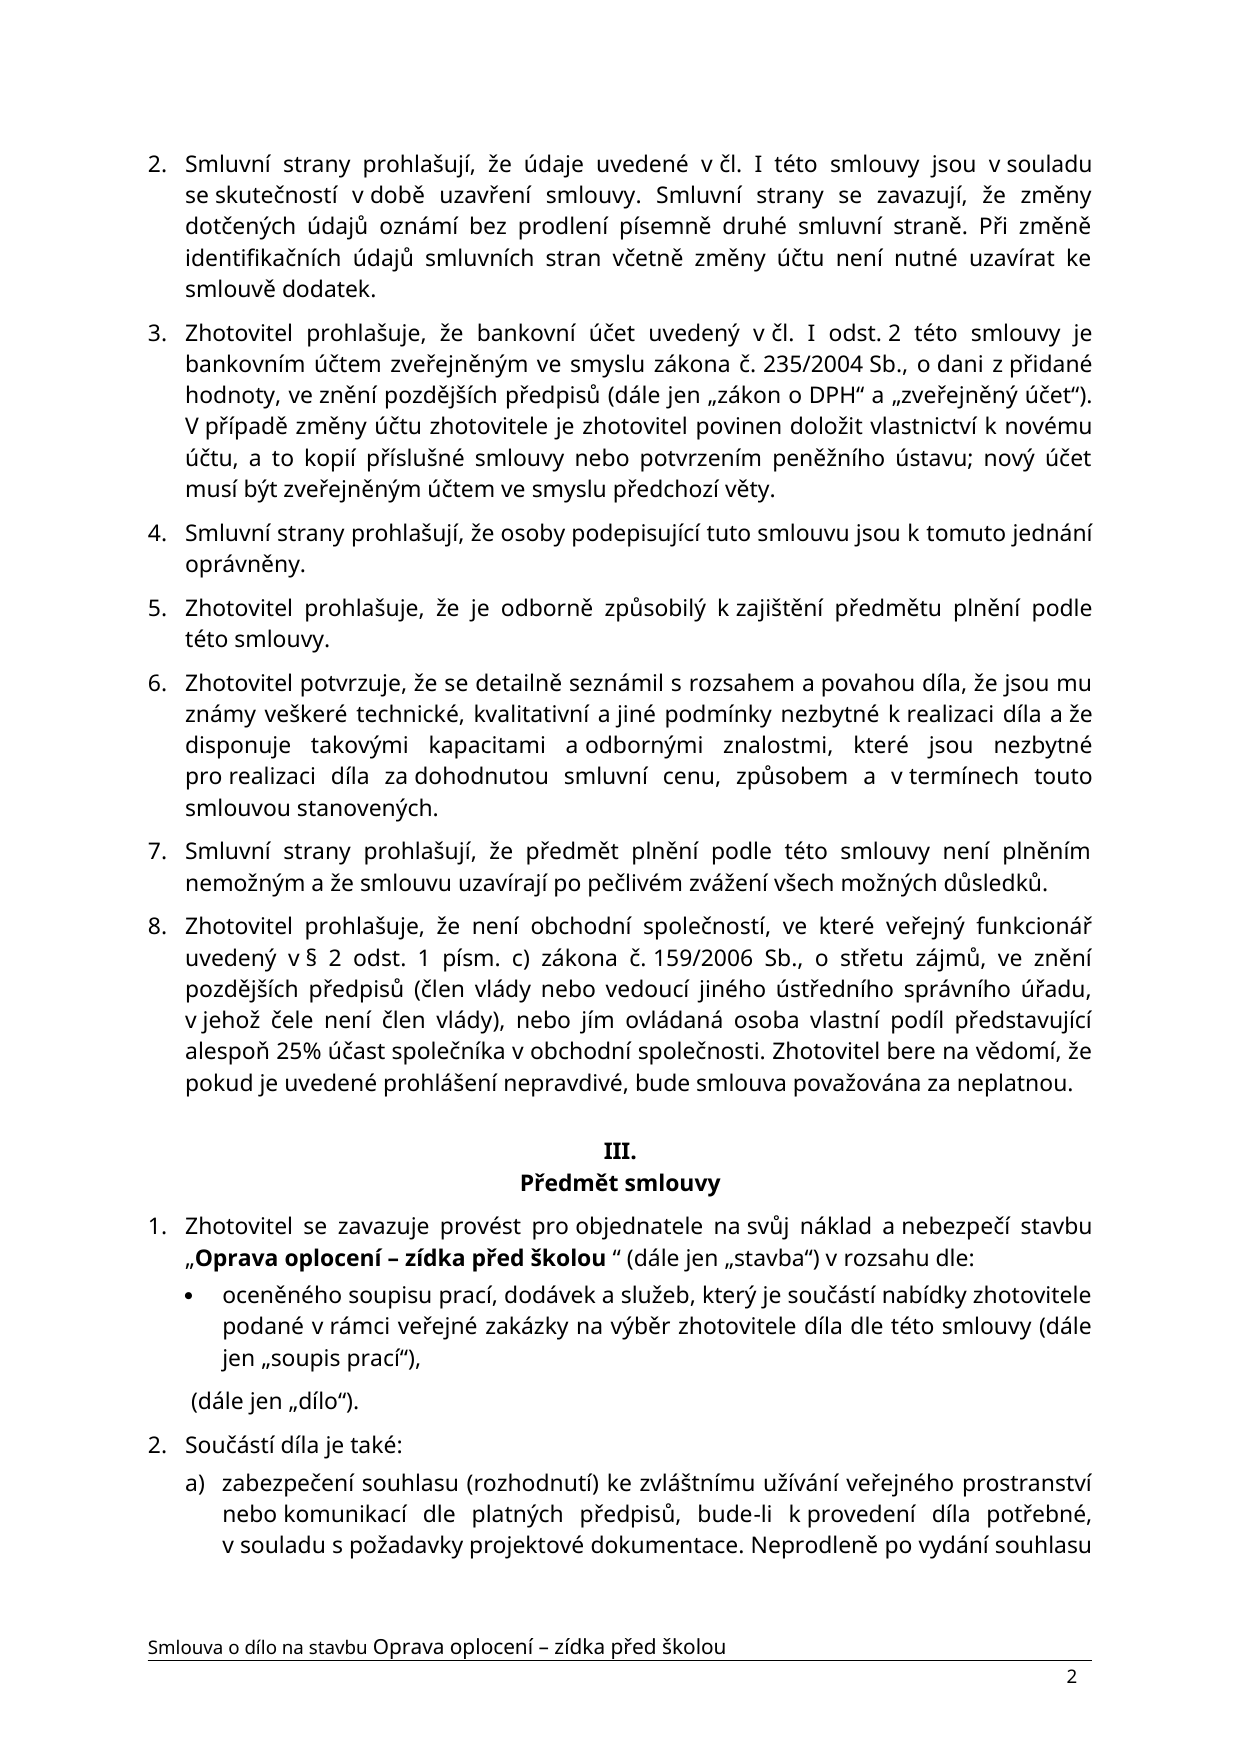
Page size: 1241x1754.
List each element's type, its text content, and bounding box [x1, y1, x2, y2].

text (dále jen „dílo“). [185, 1385, 1092, 1416]
text III. Předmět smlouvy [148, 1135, 1092, 1198]
list Zhotovitel prohlašuje, že bankovní účet uvedený v čl. I odst. 2 této smlouvy je bankovním účtem zveřejněným ve smyslu zákona č. 235/2004 Sb., o dani z přidané hodnoty, ve znění pozdějších předpisů (dále jen „zákon o DPH“ a „zveřejněný účet“). V případě změny účtu zhotovitele je zhotovitel povinen doložit vlastnictví k novému účtu, a to kopií příslušné smlouvy nebo potvrzením peněžního ústavu; nový účet musí být zveřejněným účtem ve smyslu předchozí věty. [148, 316, 1092, 504]
list Smluvní strany prohlašují, že předmět plnění podle této smlouvy není plněním nemožným a že smlouvu uzavírají po pečlivém zvážení všech možných důsledků. [148, 835, 1092, 898]
list Zhotovitel se zavazuje provést pro objednatele na svůj náklad a nebezpečí stavbu „Oprava oplocení – zídka před školou “ (dále jen „stavba“) v rozsahu dle: [148, 1210, 1092, 1273]
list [185, 1466, 1092, 1560]
list Zhotovitel potvrzuje, že se detailně seznámil s rozsahem a povahou díla, že jsou mu známy veškeré technické, kvalitativní a jiné podmínky nezbytné k realizaci díla a že disponuje takovými kapacitami a odbornými znalostmi, které jsou nezbytné pro realizaci díla za dohodnutou smluvní cenu, způsobem a v termínech touto smlouvou stanovených. [148, 666, 1092, 823]
list Zhotovitel prohlašuje, že není obchodní společností, ve které veřejný funkcionář uvedený v § 2 odst. 1 písm. c) zákona č. 159/2006 Sb., o střetu zájmů, ve znění pozdějších předpisů (člen vlády nebo vedoucí jiného ústředního správního úřadu, v jehož čele není člen vlády), nebo jím ovládaná osoba vlastní podíl představující alespoň 25% účast společníka v obchodní společnosti. Zhotovitel bere na vědomí, že pokud je uvedené prohlášení nepravdivé, bude smlouva považována za neplatnou. [148, 910, 1092, 1098]
list Smluvní strany prohlašují, že osoby podepisující tuto smlouvu jsou k tomuto jednání oprávněny. [148, 516, 1092, 579]
list Smluvní strany prohlašují, že údaje uvedené v čl. I této smlouvy jsou v souladu se skutečností v době uzavření smlouvy. Smluvní strany se zavazují, že změny dotčených údajů oznámí bez prodlení písemně druhé smluvní straně. Při změně identifikačních údajů smluvních stran včetně změny účtu není nutné uzavírat ke smlouvě dodatek. [148, 148, 1092, 304]
list oceněného soupisu prací, dodávek a služeb, který je součástí nabídky zhotovitele podané v rámci veřejné zakázky na výběr zhotovitele díla dle této smlouvy (dále jen „soupis prací“), [185, 1279, 1092, 1373]
list Zhotovitel prohlašuje, že je odborně způsobilý k zajištění předmětu plnění podle této smlouvy. [148, 591, 1092, 654]
list Součástí díla je také: [148, 1429, 1092, 1460]
